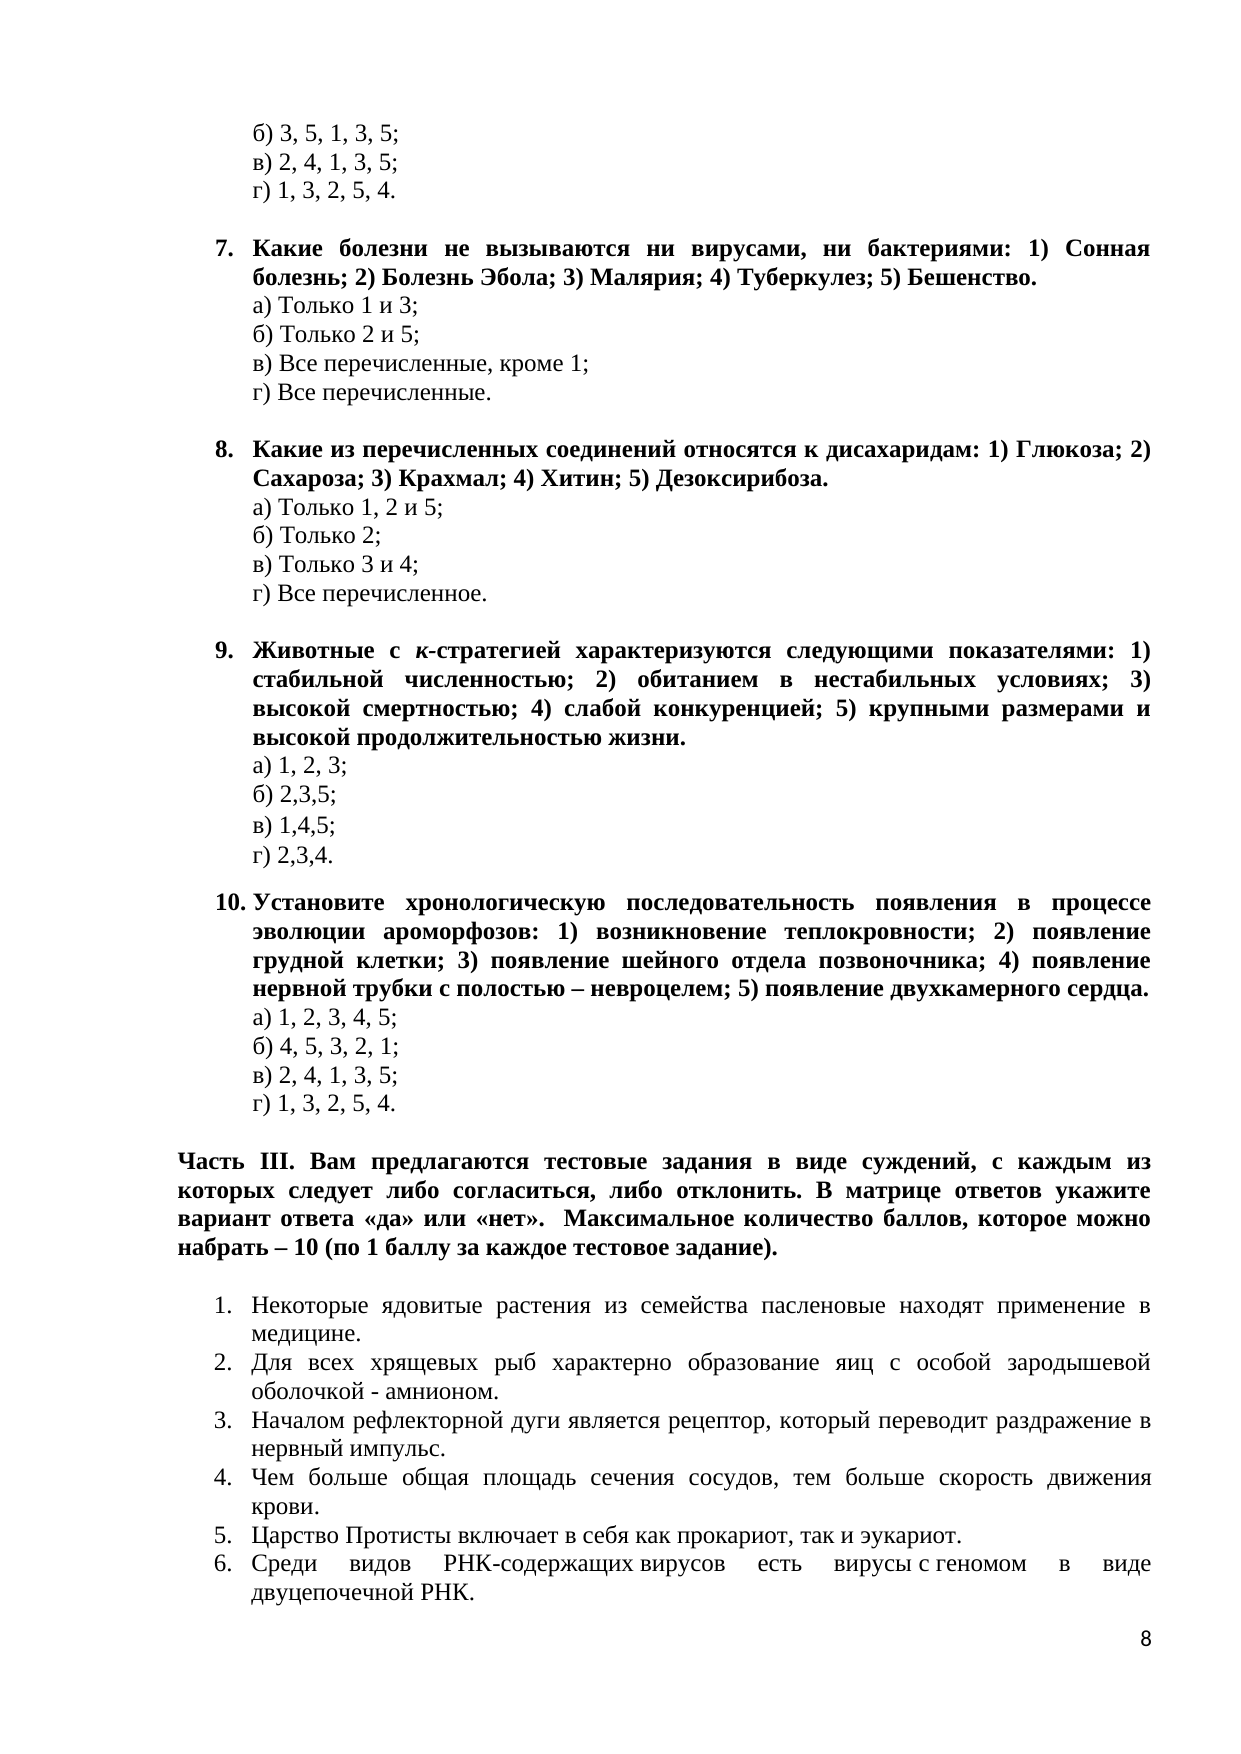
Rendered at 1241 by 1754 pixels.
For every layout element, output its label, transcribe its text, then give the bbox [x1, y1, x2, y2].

list а) Только 1, 2 и 5; [252, 492, 1152, 521]
list г) 1, 3, 2, 5, 4. [252, 1088, 1152, 1117]
text г) 2,3,4. [252, 840, 1152, 869]
list в) Только 3 и 4; [252, 549, 1152, 578]
list а) Только 1 и 3; [252, 291, 1152, 319]
text Часть III. Вам предлагаются тестовые задания в виде суждений, с каждым из которых следует либо согласиться, либо отклонить. В матрице ответов укажите вариант ответа «да» или «нет». Максимальное количество баллов, которое можно набрать – 10 (по 1 баллу за каждое тестовое задание). [177, 1146, 1152, 1261]
list Чем больше общая площадь сечения сосудов, тем больше скорость движения крови. [313, 1462, 1152, 1520]
text б) 2,3,5; [252, 779, 1152, 808]
list б) Только 2 и 5; [252, 319, 1152, 348]
list Какие из перечисленных соединений относятся к дисахаридам: 1) Глюкоза; 2) Сахароза; 3) Крахмал; 4) Хитин; 5) Дезоксирибоза. [215, 434, 1152, 492]
text в) 1,4,5; [252, 810, 1152, 838]
list Установите хронологическую последовательность появления в процессе эволюции ароморфозов: 1) возникновение теплокровности; 2) появление грудной клетки; 3) появление шейного отдела позвоночника; 4) появление нервной трубки с полостью – невроцелем; 5) появление двухкамерного сердца. [215, 887, 1152, 1002]
list в) 2, 4, 1, 3, 5; [252, 147, 1152, 176]
list б) 4, 5, 3, 2, 1; [252, 1031, 1152, 1060]
list б) 3, 5, 1, 3, 5; [252, 118, 1152, 147]
list Среди видов РНК-содержащих вирусов есть вирусы с геномом в виде двуцепочечной РНК. [213, 1548, 1152, 1606]
list Какие болезни не вызываются ни вирусами, ни бактериями: 1) Сонная болезнь; 2) Болезнь Эбола; 3) Малярия; 4) Туберкулез; 5) Бешенство. [215, 233, 1152, 291]
list б) Только 2; [252, 521, 1152, 549]
list Некоторые ядовитые растения из семейства пасленовые находят применение в медицине. [213, 1290, 1152, 1347]
list г) Все перечисленное. [252, 578, 1152, 607]
list Животные с к-стратегией характеризуются следующими показателями: 1) стабильной численностью; 2) обитанием в нестабильных условиях; 3) высокой смертностью; 4) слабой конкуренцией; 5) крупными размерами и высокой продолжительностью жизни. [215, 636, 1152, 751]
list Началом рефлекторной дуги является рецептор, который переводит раздражение в нервный импульс. [213, 1405, 1152, 1462]
list в) 2, 4, 1, 3, 5; [252, 1060, 1152, 1088]
list г) 1, 3, 2, 5, 4. [252, 176, 1152, 204]
text а) 1, 2, 3; [252, 751, 1152, 779]
list в) Все перечисленные, кроме 1; [252, 348, 1152, 377]
list Царство Протисты включает в себя как прокариот, так и эукариот. [213, 1520, 1152, 1548]
list а) 1, 2, 3, 4, 5; [252, 1002, 1152, 1031]
list Для всех хрящевых рыб характерно образование яиц с особой зародышевой оболочкой - амнионом. [213, 1347, 1152, 1405]
list г) Все перечисленные. [252, 377, 1152, 406]
